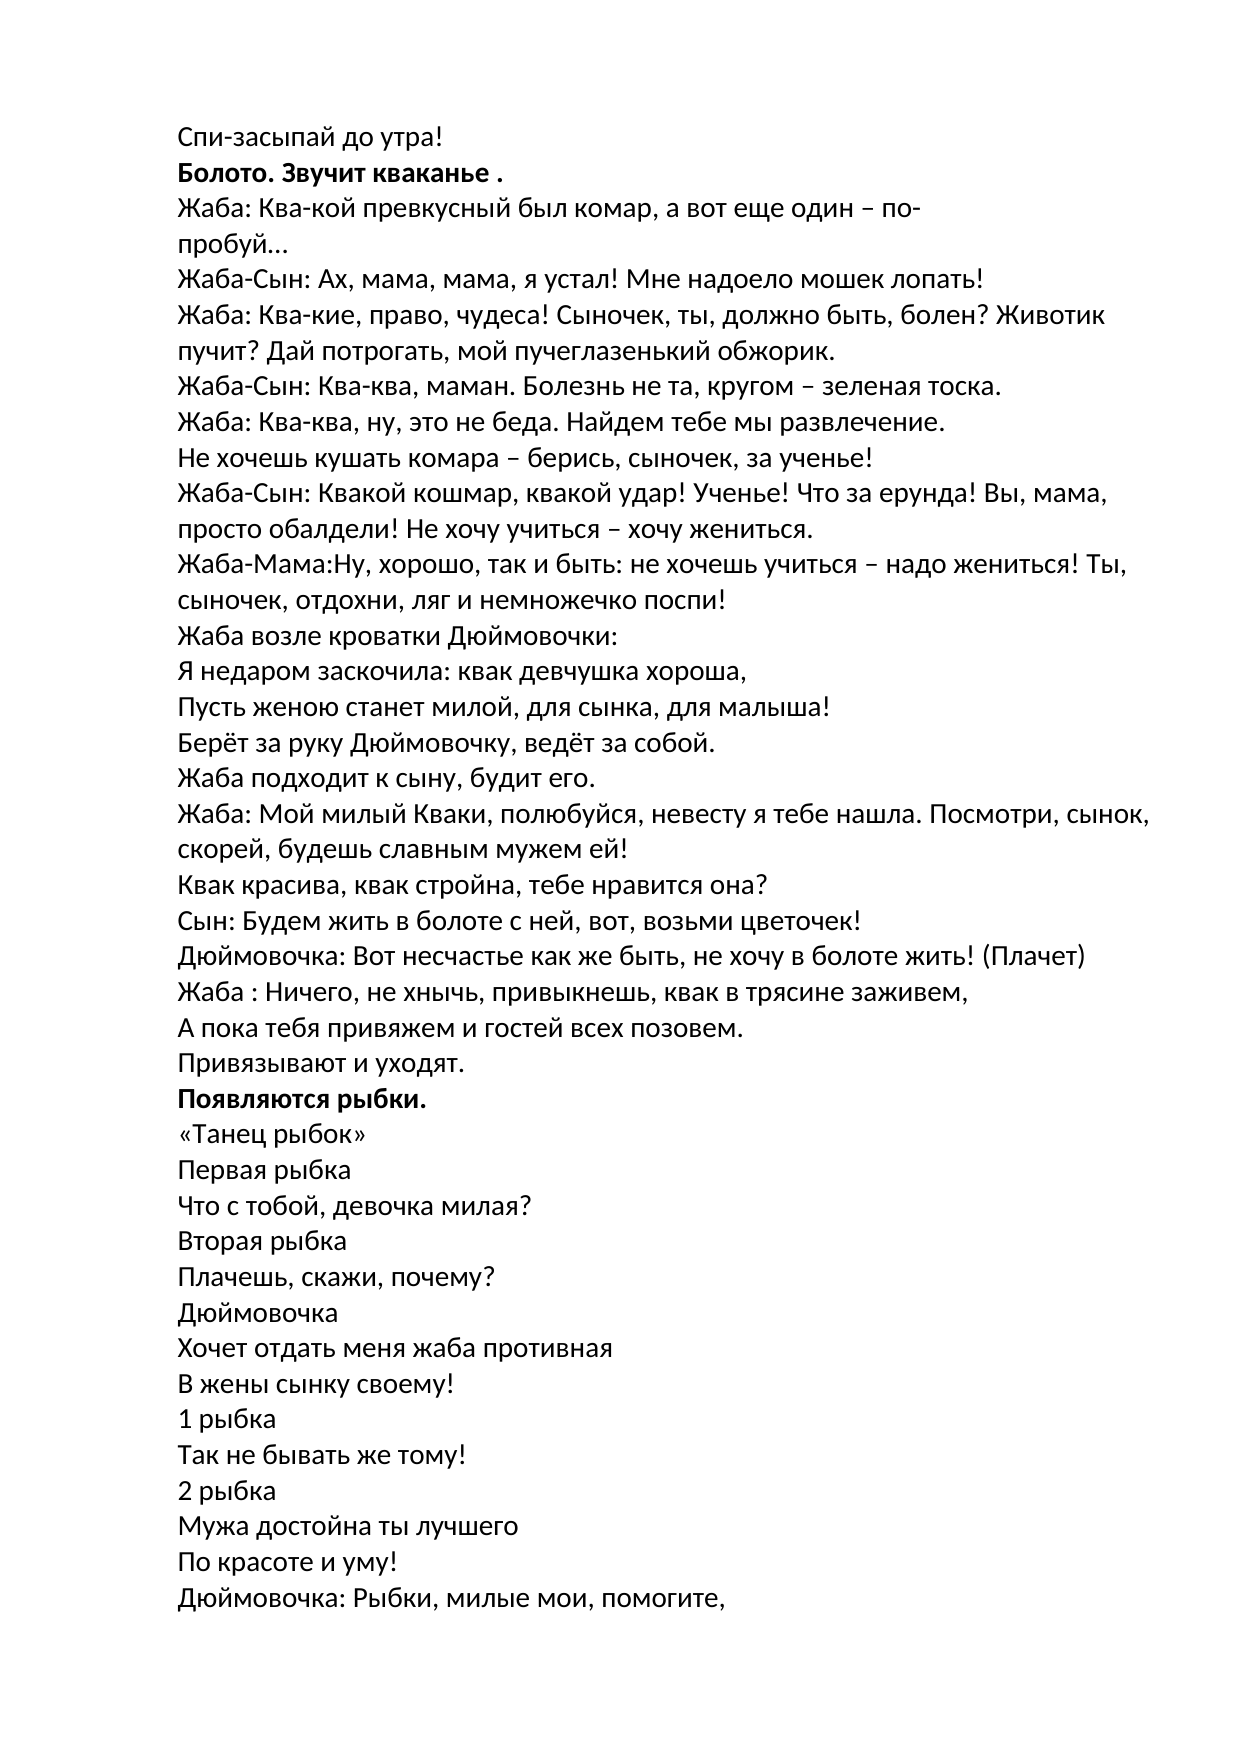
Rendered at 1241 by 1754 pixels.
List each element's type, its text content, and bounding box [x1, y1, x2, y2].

text «Танец рыбок» [177, 1116, 1152, 1151]
text Хочет отдать меня жаба противная [177, 1329, 1152, 1365]
text Появляются рыбки. [177, 1080, 1152, 1116]
text Жаба-Мама:Ну, хорошо, так и быть: не хочешь учиться – надо жениться! Ты, сыночек, отдохни, ляг и немножечко поспи! [177, 546, 1152, 617]
text пробуй… [177, 225, 1152, 261]
text Дюймовочка [177, 1294, 1152, 1329]
text Жаба : Ничего, не хнычь, привыкнешь, квак в трясине заживем, [177, 973, 1152, 1009]
text Мужа достойна ты лучшего [177, 1507, 1152, 1543]
text Дюймовочка: Вот несчастье как же быть, не хочу в болоте жить! (Плачет) [177, 937, 1152, 973]
text Квак красива, квак стройна, тебе нравится она? [177, 866, 1152, 902]
text Жаба: Ква-ква, ну, это не беда. Найдем тебе мы развлечение. [177, 403, 1152, 439]
text Плачешь, скажи, почему? [177, 1258, 1152, 1294]
text По красоте и уму! [177, 1543, 1152, 1579]
text Берёт за руку Дюймовочку, ведёт за собой. [177, 724, 1152, 759]
text Жаба-Сын: Ах, мама, мама, я устал! Мне надоело мошек лопать! [177, 261, 1152, 296]
text Пусть женою станет милой, для сынка, для малыша! [177, 688, 1152, 724]
text Жаба: Ква-кие, право, чудеса! Сыночек, ты, должно быть, болен? Животик пучит? Дай потрогать, мой пучеглазенький обжорик. [177, 296, 1152, 367]
text Жаба: Ква-кой превкусный был комар, а вот еще один – по- [177, 189, 1152, 225]
text 2 рыбка [177, 1472, 1152, 1507]
text Спи-засыпай до утра! [177, 118, 1152, 154]
text Не хочешь кушать комара – берись, сыночек, за ученье! [177, 439, 1152, 474]
text Так не бывать же тому! [177, 1436, 1152, 1472]
text А пока тебя привяжем и гостей всех позовем. [177, 1009, 1152, 1044]
text Болото. Звучит кваканье . [177, 154, 1152, 189]
text В жены сынку своему! [177, 1365, 1152, 1401]
text Жаба возле кроватки Дюймовочки: [177, 617, 1152, 652]
text Жаба: Мой милый Кваки, полюбуйся, невесту я тебе нашла. Посмотри, сынок, скорей, будешь славным мужем ей! [177, 795, 1152, 866]
text Привязывают и уходят. [177, 1044, 1152, 1080]
text 1 рыбка [177, 1401, 1152, 1436]
text Первая рыбка [177, 1151, 1152, 1187]
text Что с тобой, девочка милая? [177, 1187, 1152, 1222]
text Сын: Будем жить в болоте с ней, вот, возьми цветочек! [177, 902, 1152, 937]
text Вторая рыбка [177, 1222, 1152, 1258]
text Жаба-Сын: Квакой кошмар, квакой удар! Ученье! Что за ерунда! Вы, мама, просто обалдели! Не хочу учиться – хочу жениться. [177, 474, 1152, 546]
text Жаба подходит к сыну, будит его. [177, 759, 1152, 795]
text Я недаром заскочила: квак девчушка хороша, [177, 652, 1152, 688]
text Дюймовочка: Рыбки, милые мои, помогите, [177, 1579, 1152, 1614]
text Жаба-Сын: Ква-ква, маман. Болезнь не та, кругом – зеленая тоска. [177, 367, 1152, 403]
